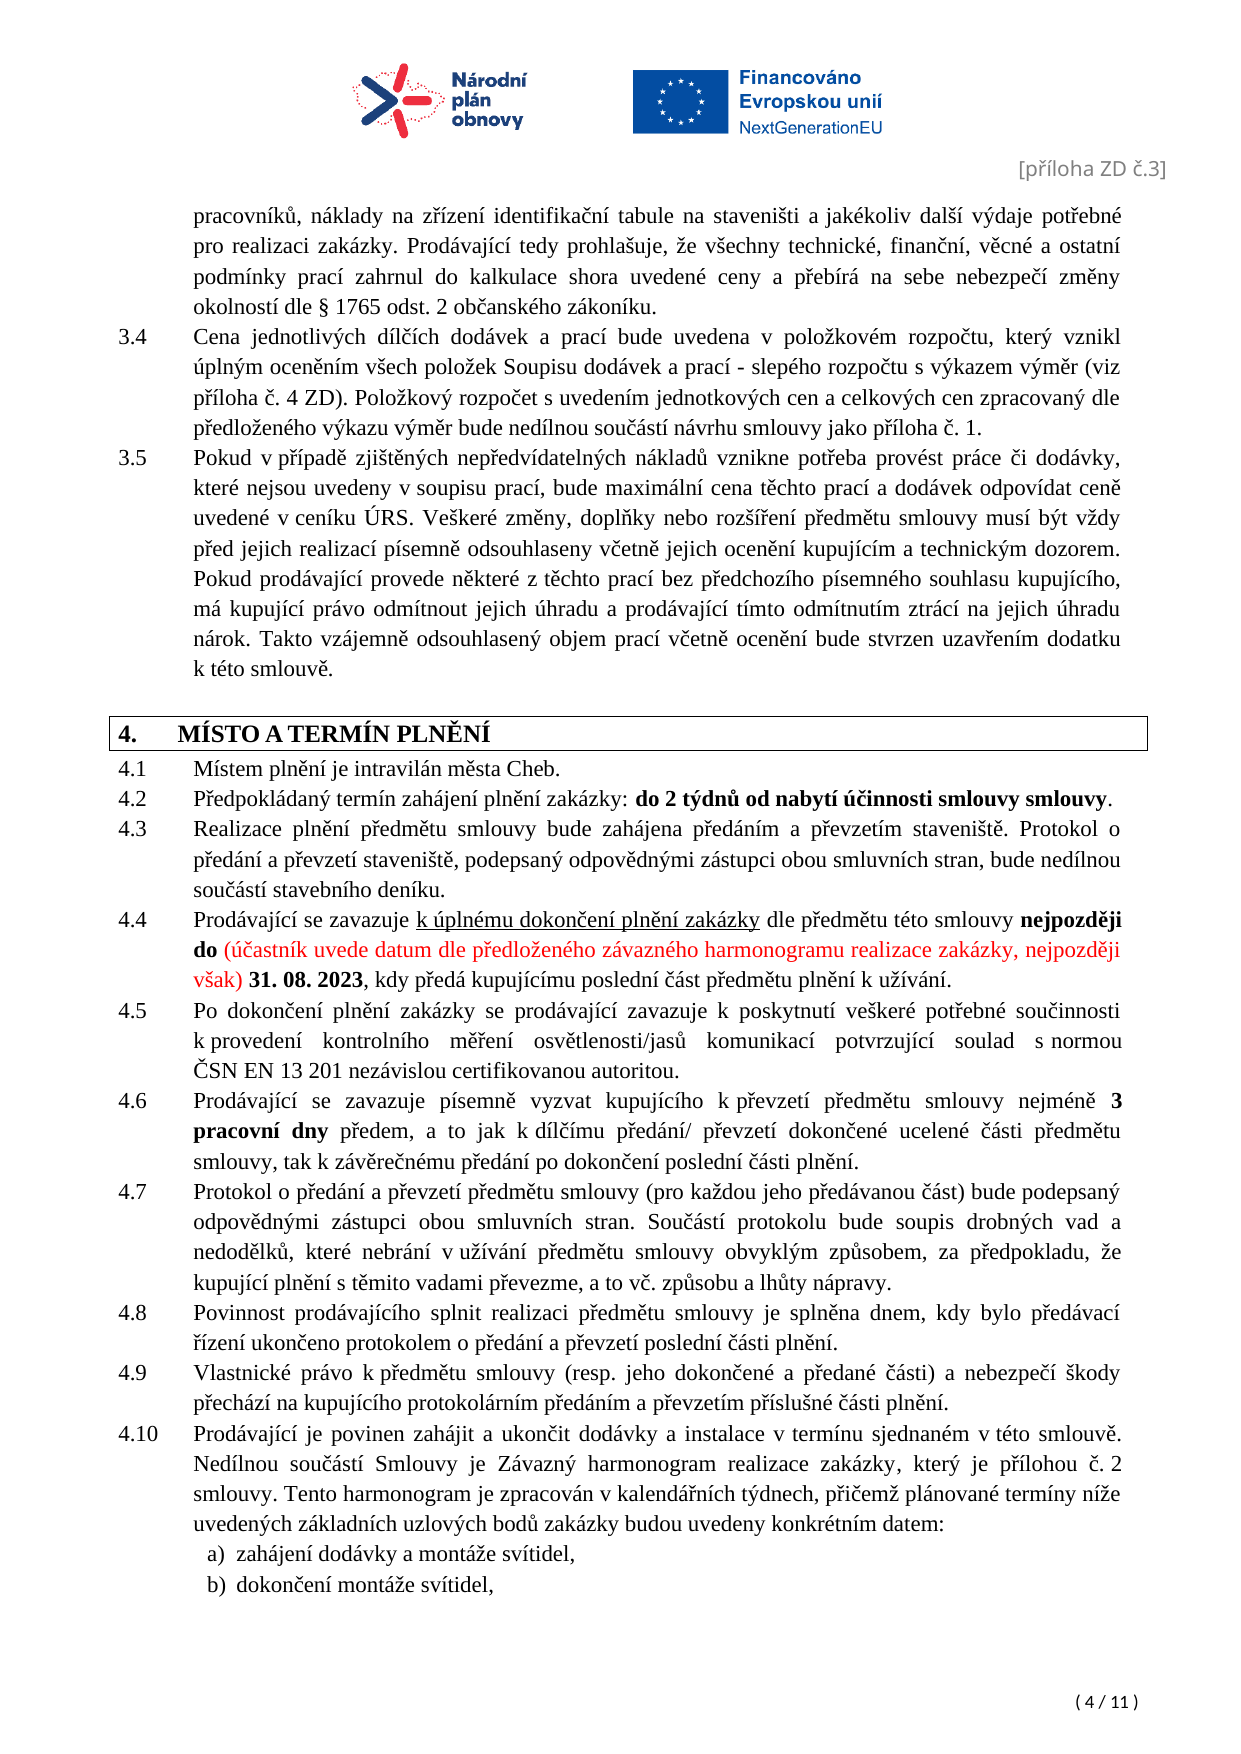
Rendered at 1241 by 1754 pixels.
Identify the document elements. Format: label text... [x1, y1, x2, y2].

list zahájení dodávky a montáže svítidel, [207, 1541, 1138, 1567]
picture [341, 55, 543, 147]
text Pokud v případě zjištěných nepředvídatelných nákladů vznikne potřeba provést práce či dodávky, které nejsou uvedeny v soupisu prací, bude maximální cena těchto prací a dodávek odpovídat ceně uvedené v ceníku ÚRS. Veškeré změny, doplňky nebo rozšíření předmětu smlouvy musí být vždy před jejich realizací písemně odsouhlaseny včetně jejich ocenění kupujícím a technickým dozorem. Pokud prodávající provede některé z těchto prací bez předchozího písemného souhlasu kupujícího, má kupující právo odmítnout jejich úhradu a prodávající tímto odmítnutím ztrácí na jejich úhradu nárok. Takto vzájemně odsouhlasený objem prací včetně ocenění bude stvrzen uzavřením dodatku k této smlouvě. [118, 444, 1122, 682]
text Vlastnické právo k předmětu smlouvy (resp. jeho dokončené a předané části) a nebezpečí škody přechází na kupujícího protokolárním předáním a převzetím příslušné části plnění. [118, 1359, 1122, 1416]
text Realizace plnění předmětu smlouvy bude zahájena předáním a převzetím staveniště. Protokol o předání a převzetí staveniště, podepsaný odpovědnými zástupci obou smluvních stran, bude nedílnou součástí stavebního deníku. [118, 816, 1122, 902]
text Cena jednotlivých dílčích dodávek a prací bude uvedena v položkovém rozpočtu, který vznikl úplným oceněním všech položek Soupisu dodávek a prací - slepého rozpočtu s výkazem výměr (viz příloha č. 4 ZD). Položkový rozpočet s uvedením jednotkových cen a celkových cen zpracovaný dle předloženého výkazu výměr bude nedílnou součástí návrhu smlouvy jako příloha č. 1. [118, 323, 1122, 440]
picture [624, 64, 899, 138]
text Po dokončení plnění zakázky se prodávající zavazuje k poskytnutí veškeré potřebné součinnosti k provedení kontrolního měření osvětlenosti/jasů komunikací potvrzující soulad s normou ČSN EN 13 201 nezávislou certifikovanou autoritou. [118, 997, 1122, 1083]
text Předpokládaný termín zahájení plnění zakázky: do 2 týdnů od nabytí účinnosti smlouvy smlouvy. [118, 785, 1122, 812]
text Prodávající se zavazuje písemně vyzvat kupujícího k převzetí předmětu smlouvy nejméně 3 pracovní dny předem, a to jak k dílčímu předání/ převzetí dokončené ucelené části předmětu smlouvy, tak k závěrečnému předání po dokončení poslední části plnění. [118, 1087, 1122, 1174]
text Místem plnění je intravilán města Cheb. [118, 755, 1122, 781]
text Prodávající je povinen zahájit a ukončit dodávky a instalace v termínu sjednaném v této smlouvě. Nedílnou součástí Smlouvy je Závazný harmonogram realizace zakázky, který je přílohou č. 2 smlouvy. Tento harmonogram je zpracován v kalendářních týdnech, přičemž plánované termíny níže uvedených základních uzlových bodů zakázky budou uvedeny konkrétním datem: [118, 1420, 1122, 1537]
list dokončení montáže svítidel, [207, 1571, 1138, 1597]
text Povinnost prodávajícího splnit realizaci předmětu smlouvy je splněna dnem, kdy bylo předávací řízení ukončeno protokolem o předání a převzetí poslední části plnění. [118, 1299, 1122, 1355]
text Protokol o předání a převzetí předmětu smlouvy (pro každou jeho předávanou část) bude podepsaný odpovědnými zástupci obou smluvních stran. Součástí protokolu bude soupis drobných vad a nedodělků, které nebrání v užívání předmětu smlouvy obvyklým způsobem, za předpokladu, že kupující plnění s těmito vadami převezme, a to vč. způsobu a lhůty nápravy. [118, 1178, 1122, 1295]
text Prodávající se zavazuje k úplnému dokončení plnění zakázky dle předmětu této smlouvy nejpozději do (účastník uvede datum dle předloženého závazného harmonogramu realizace zakázky, nejpozději však) 31. 08. 2023, kdy předá kupujícímu poslední část předmětu plnění k užívání. [118, 906, 1122, 993]
subtitle MÍSTO A TERMÍN PLNĚNÍ [110, 717, 1147, 750]
